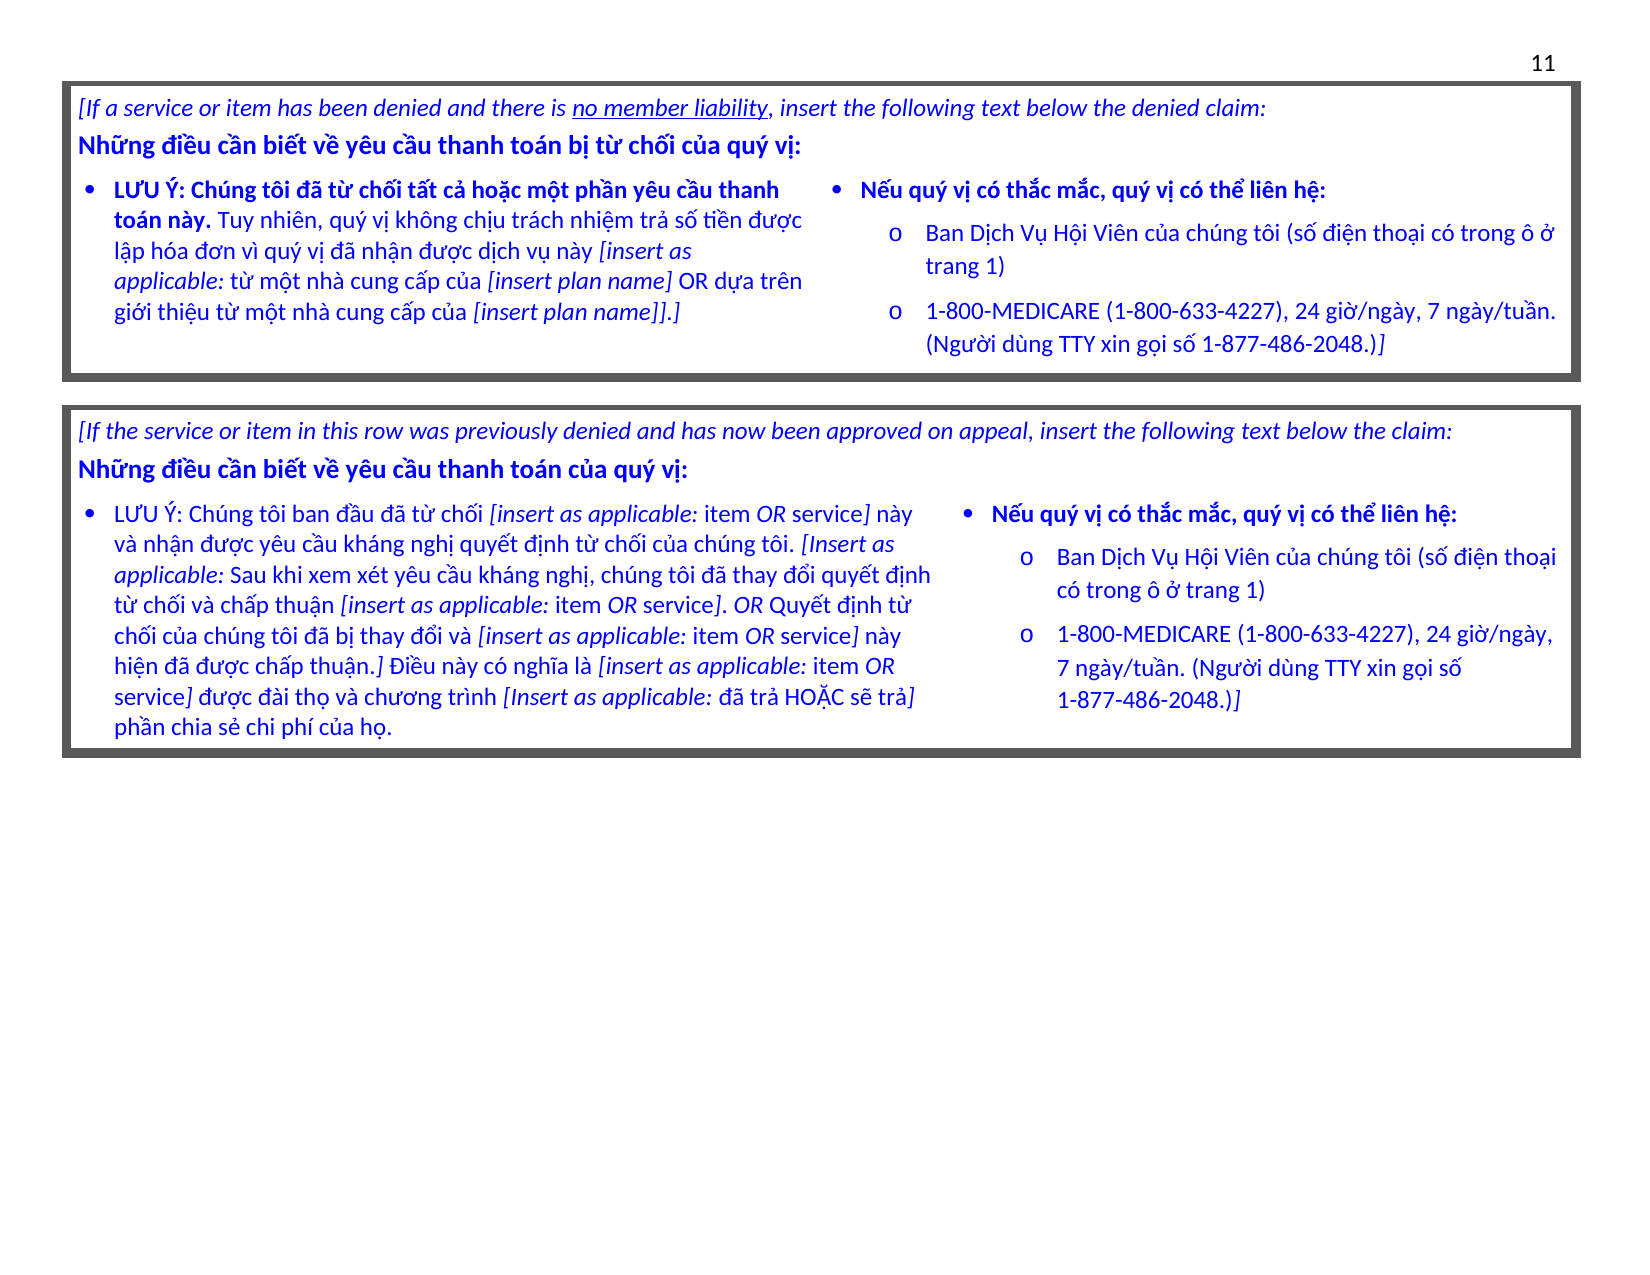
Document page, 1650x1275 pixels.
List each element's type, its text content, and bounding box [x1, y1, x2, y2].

table_cell Nếu quý vị có thắc mắc, quý vị có thể liên hệ: Ban Dịch Vụ Hội Viên của chúng tôi (số điện thoại có trong ô ở trang 1) 1-800-MEDICARE (1-800-633-4227), 24 giờ/ngày, 7 ngày/tuần. (Người dùng TTY xin gọi số 1-877-486-2048.)] [948, 492, 1571, 748]
table_cell LƯU Ý: Chúng tôi đã từ chối tất cả hoặc một phần yêu cầu thanh toán này. Tuy nhiên, quý vị không chịu trách nhiệm trả số tiền được lập hóa đơn vì quý vị đã nhận được dịch vụ này [insert as applicable: từ một nhà cung cấp của [insert plan name] OR dựa trên giới thiệu từ một nhà cung cấp của [insert plan name]].] [71, 168, 817, 372]
table_header [If the service or item in this row was previously denied and has now been approved on appeal, insert the following text below the claim: Những điều cần biết về yêu cầu thanh toán của quý vị: [71, 410, 1571, 492]
table_cell Nếu quý vị có thắc mắc, quý vị có thể liên hệ: Ban Dịch Vụ Hội Viên của chúng tôi (số điện thoại có trong ô ở trang 1) 1-800-MEDICARE (1-800-633-4227), 24 giờ/ngày, 7 ngày/tuần. (Người dùng TTY xin gọi số 1-877-486-2048.)] [817, 168, 1571, 372]
table_cell LƯU Ý: Chúng tôi ban đầu đã từ chối [insert as applicable: item OR service] này và nhận được yêu cầu kháng nghị quyết định từ chối của chúng tôi. [Insert as applicable: Sau khi xem xét yêu cầu kháng nghị, chúng tôi đã thay đổi quyết định từ chối và chấp thuận [insert as applicable: item OR service]. OR Quyết định từ chối của chúng tôi đã bị thay đổi và [insert as applicable: item OR service] này hiện đã được chấp thuận.] Điều này có nghĩa là [insert as applicable: item OR service] được đài thọ và chương trình [Insert as applicable: đã trả HOẶC sẽ trả] phần chia sẻ chi phí của họ. [71, 492, 948, 748]
table_header [If a service or item has been denied and there is no member liability, insert the following text below the denied claim: Những điều cần biết về yêu cầu thanh toán bị từ chối của quý vị: [71, 86, 1571, 168]
